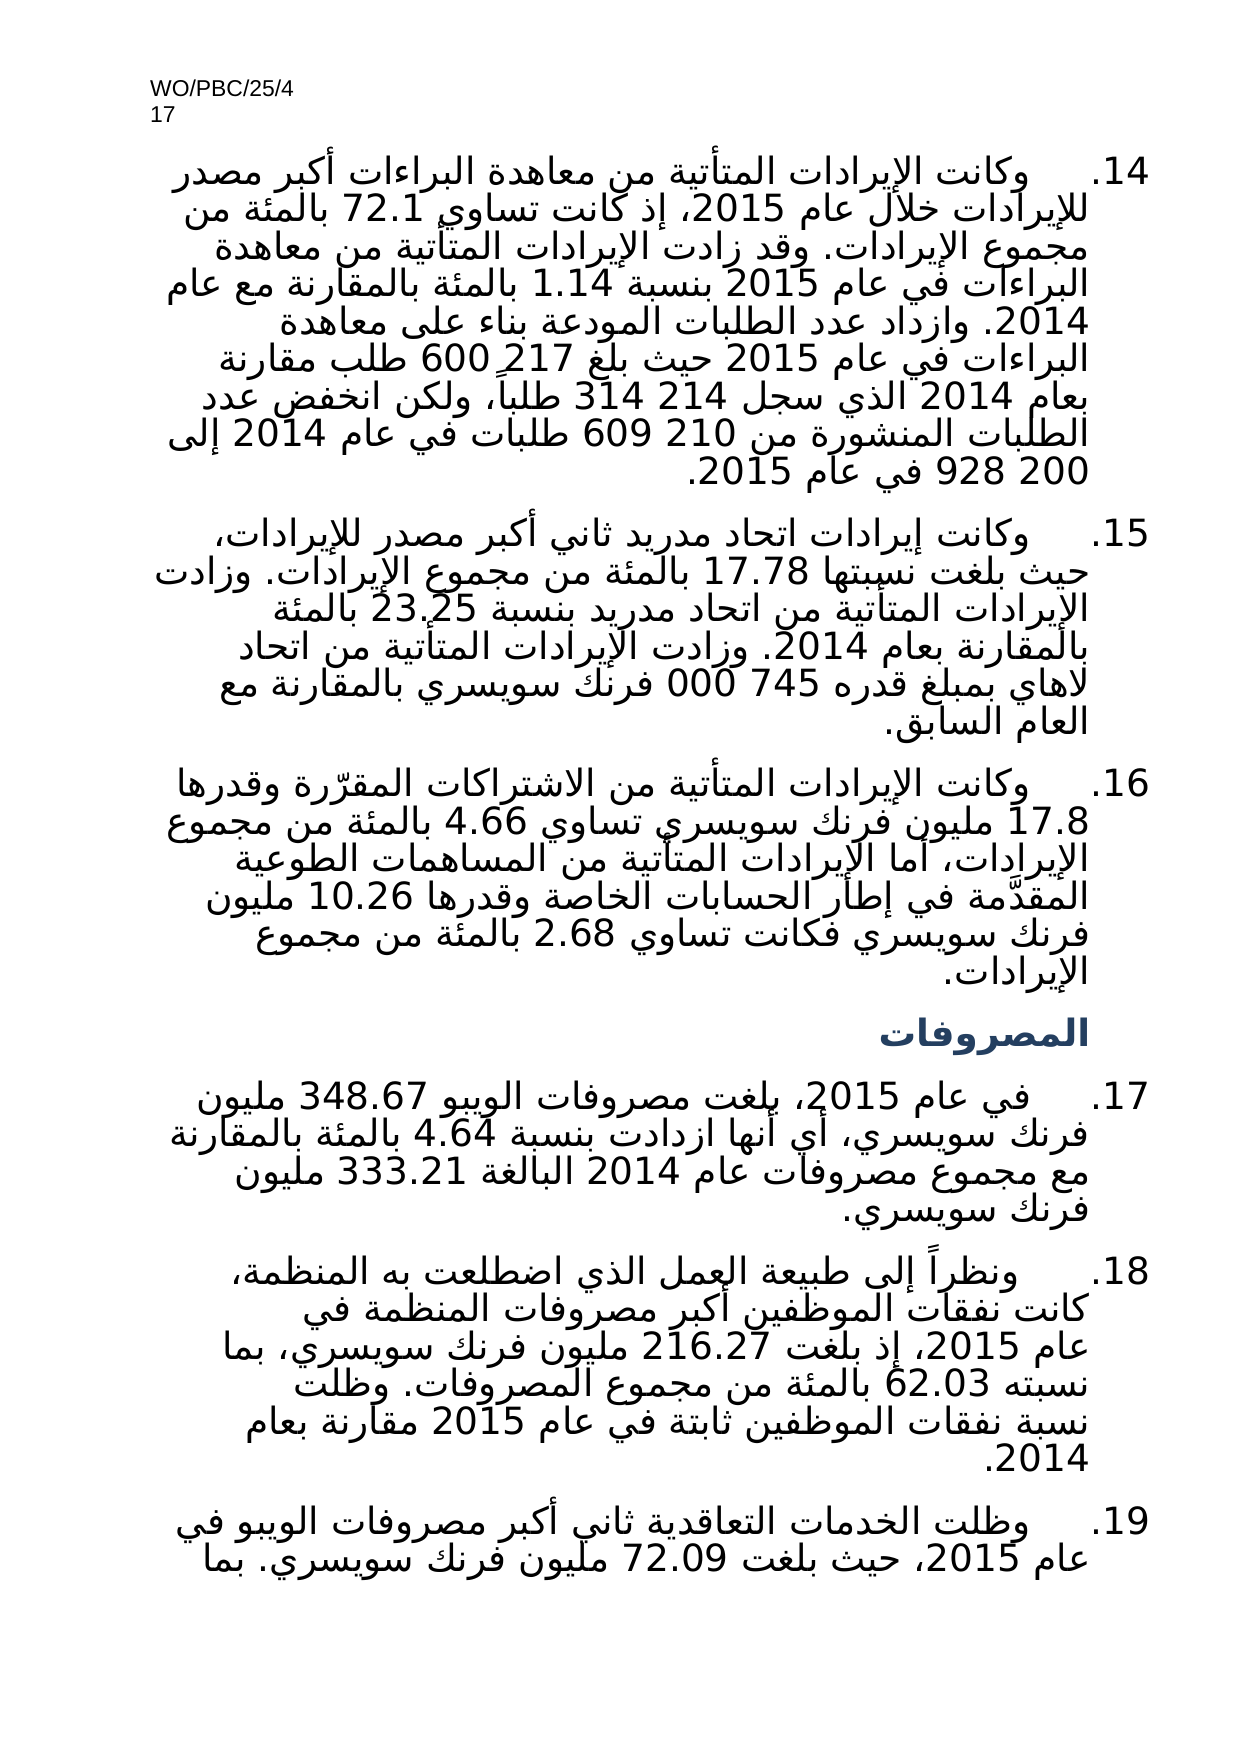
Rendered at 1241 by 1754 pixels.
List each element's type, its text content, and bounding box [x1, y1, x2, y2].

text ونظراً إلى طبيعة العمل الذي اضطلعت به المنظمة، كانت نفقات الموظفين أكبر مصروفات المنظمة في عام 2015، إذ بلغت 216.27 مليون فرنك سويسري، بما نسبته 62.03 بالمئة من مجموع المصروفات. وظلت نسبة نفقات الموظفين ثابتة في عام 2015 مقارنة بعام 2014. [150, 1254, 1090, 1479]
text وكانت إيرادات اتحاد مدريد ثاني أكبر مصدر للإيرادات، حيث بلغت نسبتها 17.78 بالمئة من مجموع الإيرادات. وزادت الإيرادات المتأتية من اتحاد مدريد بنسبة 23.25 بالمئة بالمقارنة بعام 2014. وزادت الإيرادات المتأتية من اتحاد لاهاي بمبلغ قدره 000 745 فرنك سويسري بالمقارنة مع العام السابق. [150, 517, 1090, 742]
subtitle المصروفات [150, 1017, 1067, 1054]
text وكانت الإيرادات المتأتية من الاشتراكات المقرّرة وقدرها 17.8 مليون فرنك سويسري تساوي 4.66 بالمئة من مجموع الإيرادات، أما الإيرادات المتأتية من المساهمات الطوعية المقدَّمة في إطار الحسابات الخاصة وقدرها 10.26 مليون فرنك سويسري فكانت تساوي 2.68 بالمئة من مجموع الإيرادات. [150, 767, 1090, 992]
subtitle المصروفات [989, 1017, 1090, 1054]
text في عام 2015، بلغت مصروفات الويبو 348.67 مليون فرنك سويسري، أي أنها ازدادت بنسبة 4.64 بالمئة بالمقارنة مع مجموع مصروفات عام 2014 البالغة 333.21 مليون فرنك سويسري. [150, 1079, 1090, 1229]
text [150, 1504, 1090, 1579]
text وكانت الإيرادات المتأتية من معاهدة البراءات أكبر مصدر للإيرادات خلال عام 2015، إذ كانت تساوي 72.1 بالمئة من مجموع الإيرادات. وقد زادت الإيرادات المتأتية من معاهدة البراءات في عام 2015 بنسبة 1.14 بالمئة بالمقارنة مع عام 2014. وازداد عدد الطلبات المودعة بناء على معاهدة البراءات في عام 2015 حيث بلغ 600 217 طلب مقارنة بعام 2014 الذي سجل 314 214 طلباً، ولكن انخفض عدد الطلبات المنشورة من 609 210 طلبات في عام 2014 إلى 928 200 في عام 2015. [150, 154, 1090, 492]
